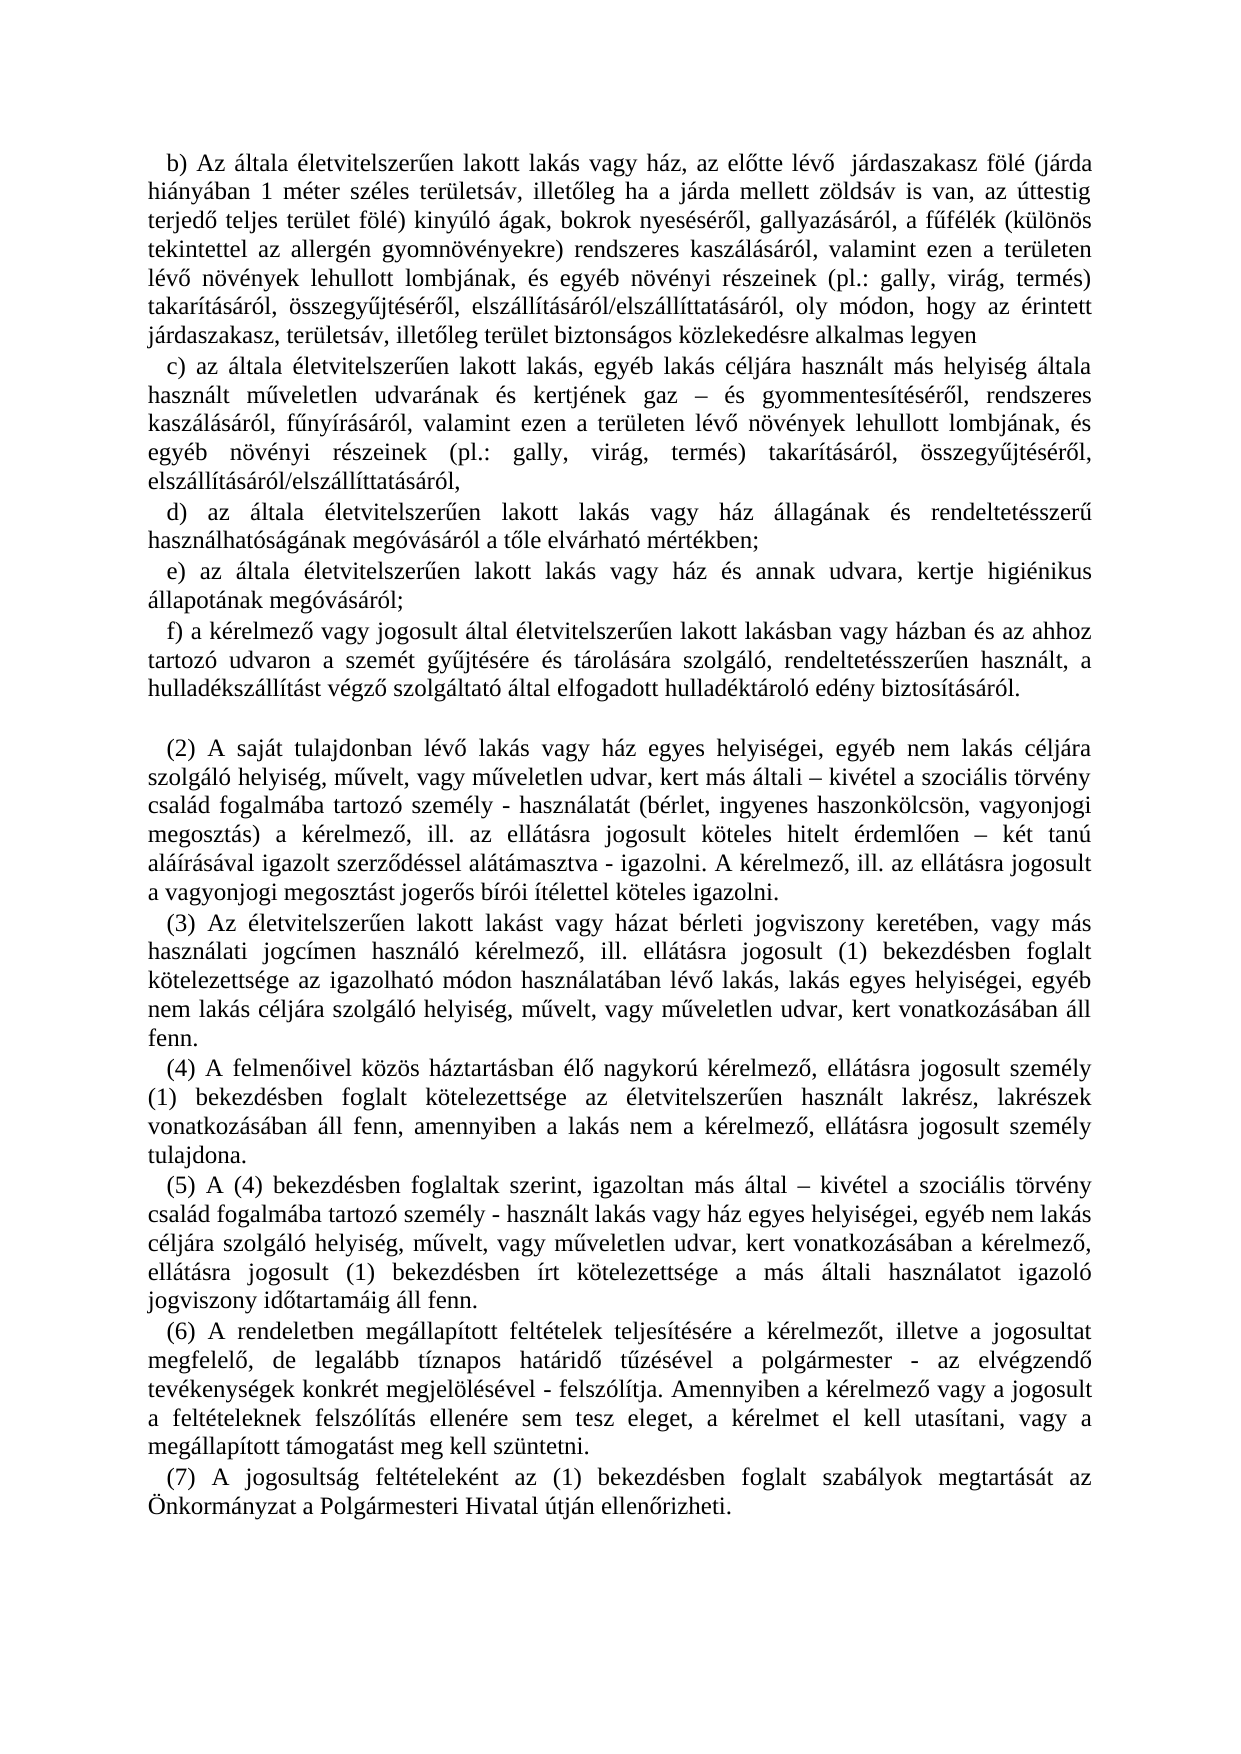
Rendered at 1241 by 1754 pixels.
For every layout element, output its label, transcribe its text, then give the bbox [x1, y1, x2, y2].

text (3) Az életvitelszerűen lakott lakást vagy házat bérleti jogviszony keretében, vagy más használati jogcímen használó kérelmező, ill. ellátásra jogosult (1) bekezdésben foglalt kötelezettsége az igazolható módon használatában lévő lakás, lakás egyes helyiségei, egyéb nem lakás céljára szolgáló helyiség, művelt, vagy műveletlen udvar, kert vonatkozásában áll fenn. [148, 908, 1093, 1051]
text e) az általa életvitelszerűen lakott lakás vagy ház és annak udvara, kertje higiénikus állapotának megóvásáról; [148, 556, 1093, 614]
text (6) A rendeletben megállapított feltételek teljesítésére a kérelmezőt, illetve a jogosultat megfelelő, de legalább tíznapos határidő tűzésével a polgármester - az elvégzendő tevékenységek konkrét megjelölésével - felszólítja. Amennyiben a kérelmező vagy a jogosult a feltételeknek felszólítás ellenére sem tesz eleget, a kérelmet el kell utasítani, vagy a megállapított támogatást meg kell szüntetni. [148, 1316, 1093, 1460]
text d) az általa életvitelszerűen lakott lakás vagy ház állagának és rendeltetésszerű használhatóságának megóvásáról a tőle elvárható mértékben; [148, 497, 1093, 554]
text f) a kérelmező vagy jogosult által életvitelszerűen lakott lakásban vagy házban és az ahhoz tartozó udvaron a szemét gyűjtésére és tárolására szolgáló, rendeltetésszerűen használt, a hulladékszállítást végző szolgáltató által elfogadott hulladéktároló edény biztosításáról. [148, 616, 1093, 702]
text b) Az általa életvitelszerűen lakott lakás vagy ház, az előtte lévő járdaszakasz fölé (járda hiányában 1 méter széles területsáv, illetőleg ha a járda mellett zöldsáv is van, az úttestig terjedő teljes terület fölé) kinyúló ágak, bokrok nyeséséről, gallyazásáról, a fűfélék (különös tekintettel az allergén gyomnövényekre) rendszeres kaszálásáról, valamint ezen a területen lévő növények lehullott lombjának, és egyéb növényi részeinek (pl.: gally, virág, termés) takarításáról, összegyűjtéséről, elszállításáról/elszállíttatásáról, oly módon, hogy az érintett járdaszakasz, területsáv, illetőleg terület biztonságos közlekedésre alkalmas legyen [148, 148, 1093, 349]
text (4) A felmenőivel közös háztartásban élő nagykorú kérelmező, ellátásra jogosult személy (1) bekezdésben foglalt kötelezettsége az életvitelszerűen használt lakrész, lakrészek vonatkozásában áll fenn, amennyiben a lakás nem a kérelmező, ellátásra jogosult személy tulajdona. [148, 1053, 1093, 1168]
text (7) A jogosultság feltételeként az (1) bekezdésben foglalt szabályok megtartását az Önkormányzat a Polgármesteri Hivatal útján ellenőrizheti. [148, 1462, 1093, 1520]
text (2) A saját tulajdonban lévő lakás vagy ház egyes helyiségei, egyéb nem lakás céljára szolgáló helyiség, művelt, vagy műveletlen udvar, kert más általi – kivétel a szociális törvény család fogalmába tartozó személy - használatát (bérlet, ingyenes haszonkölcsön, vagyonjogi megosztás) a kérelmező, ill. az ellátásra jogosult köteles hitelt érdemlően – két tanú aláírásával igazolt szerződéssel alátámasztva - igazolni. A kérelmező, ill. az ellátásra jogosult a vagyonjogi megosztást jogerős bírói ítélettel köteles igazolni. [148, 733, 1093, 906]
text c) az általa életvitelszerűen lakott lakás, egyéb lakás céljára használt más helyiség általa használt műveletlen udvarának és kertjének gaz – és gyommentesítéséről, rendszeres kaszálásáról, fűnyírásáról, valamint ezen a területen lévő növények lehullott lombjának, és egyéb növényi részeinek (pl.: gally, virág, termés) takarításáról, összegyűjtéséről, elszállításáról/elszállíttatásáról, [148, 351, 1093, 495]
text (5) A (4) bekezdésben foglaltak szerint, igazoltan más által – kivétel a szociális törvény család fogalmába tartozó személy - használt lakás vagy ház egyes helyiségei, egyéb nem lakás céljára szolgáló helyiség, művelt, vagy műveletlen udvar, kert vonatkozásában a kérelmező, ellátásra jogosult (1) bekezdésben írt kötelezettsége a más általi használatot igazoló jogviszony időtartamáig áll fenn. [148, 1171, 1093, 1314]
